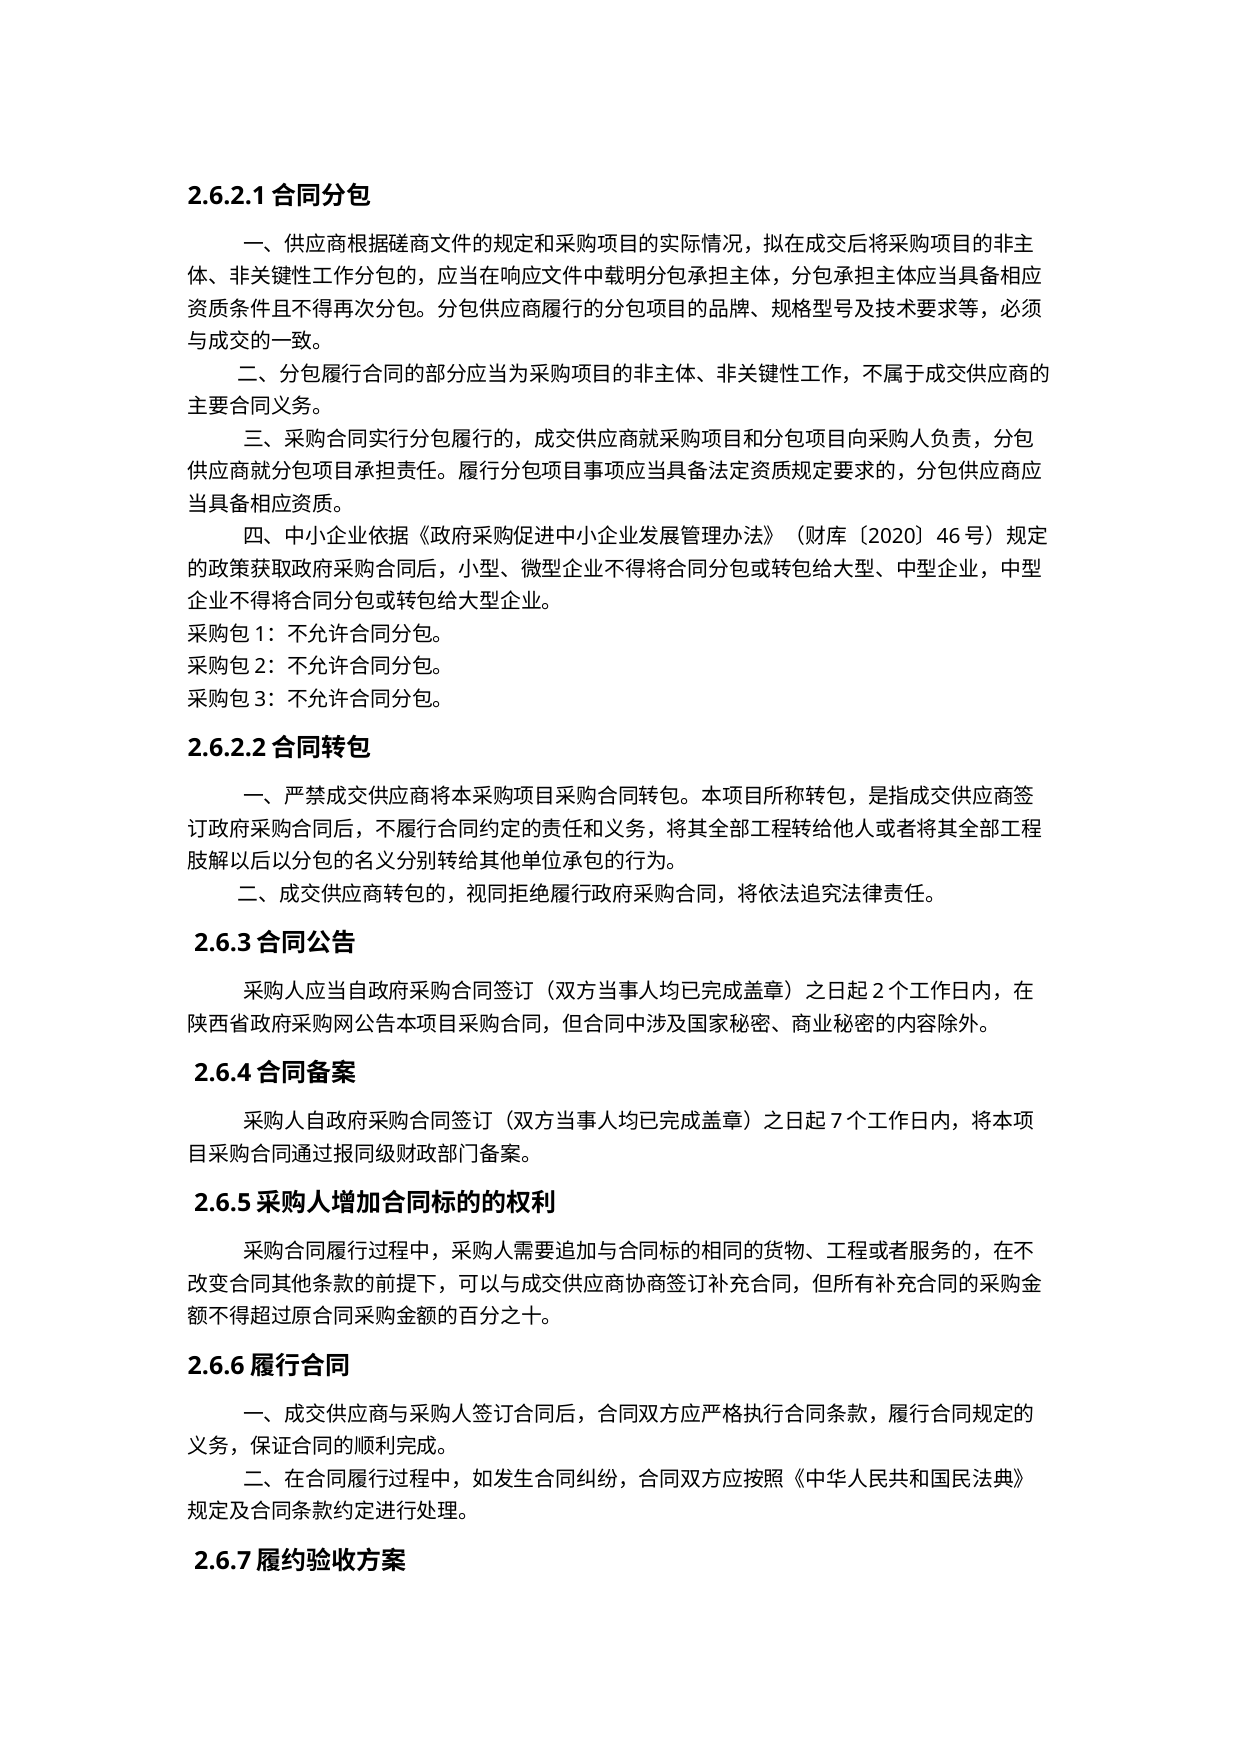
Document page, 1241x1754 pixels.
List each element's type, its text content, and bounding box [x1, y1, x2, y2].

text 2.6.2.2合同转包 [187, 714, 1053, 779]
text 采购包2：不允许合同分包。 [187, 649, 1053, 682]
text 2.6.5采购人增加合同标的的权利 [187, 1169, 1053, 1234]
text 采购包3：不允许合同分包。 [187, 682, 1053, 714]
text 二、分包履行合同的部分应当为采购项目的非主体、非关键性工作，不属于成交供应商的主要合同义务。 [187, 357, 1053, 422]
text 采购人自政府采购合同签订（双方当事人均已完成盖章）之日起7个工作日内，将本项目采购合同通过报同级财政部门备案。 [187, 1104, 1053, 1169]
text 采购人应当自政府采购合同签订（双方当事人均已完成盖章）之日起2个工作日内，在陕西省政府采购网公告本项目采购合同，但合同中涉及国家秘密、商业秘密的内容除外。 [187, 974, 1053, 1039]
text 四、中小企业依据《政府采购促进中小企业发展管理办法》（财库〔2020〕46号）规定的政策获取政府采购合同后，小型、微型企业不得将合同分包或转包给大型、中型企业，中型企业不得将合同分包或转包给大型企业。 [187, 519, 1053, 617]
text 2.6.3合同公告 [187, 909, 1053, 974]
text 一、成交供应商与采购人签订合同后，合同双方应严格执行合同条款，履行合同规定的义务，保证合同的顺利完成。 [187, 1397, 1053, 1462]
text 二、成交供应商转包的，视同拒绝履行政府采购合同，将依法追究法律责任。 [187, 877, 1053, 909]
text 采购包1：不允许合同分包。 [187, 617, 1053, 649]
text 一、供应商根据磋商文件的规定和采购项目的实际情况，拟在成交后将采购项目的非主体、非关键性工作分包的，应当在响应文件中载明分包承担主体，分包承担主体应当具备相应资质条件且不得再次分包。分包供应商履行的分包项目的品牌、规格型号及技术要求等，必须与成交的一致。 [187, 227, 1053, 357]
text 2.6.2.1合同分包 [187, 162, 1053, 227]
text 二、在合同履行过程中，如发生合同纠纷，合同双方应按照《中华人民共和国民法典》规定及合同条款约定进行处理。 [187, 1462, 1053, 1527]
text 2.6.7履约验收方案 [187, 1527, 1053, 1592]
text 一、严禁成交供应商将本采购项目采购合同转包。本项目所称转包，是指成交供应商签订政府采购合同后，不履行合同约定的责任和义务，将其全部工程转给他人或者将其全部工程肢解以后以分包的名义分别转给其他单位承包的行为。 [187, 779, 1053, 877]
text 采购合同履行过程中，采购人需要追加与合同标的相同的货物、工程或者服务的，在不改变合同其他条款的前提下，可以与成交供应商协商签订补充合同，但所有补充合同的采购金额不得超过原合同采购金额的百分之十。 [187, 1234, 1053, 1332]
text 2.6.6履行合同 [187, 1332, 1053, 1397]
text 三、采购合同实行分包履行的，成交供应商就采购项目和分包项目向采购人负责，分包供应商就分包项目承担责任。履行分包项目事项应当具备法定资质规定要求的，分包供应商应当具备相应资质。 [187, 422, 1053, 519]
text 2.6.4合同备案 [187, 1039, 1053, 1104]
